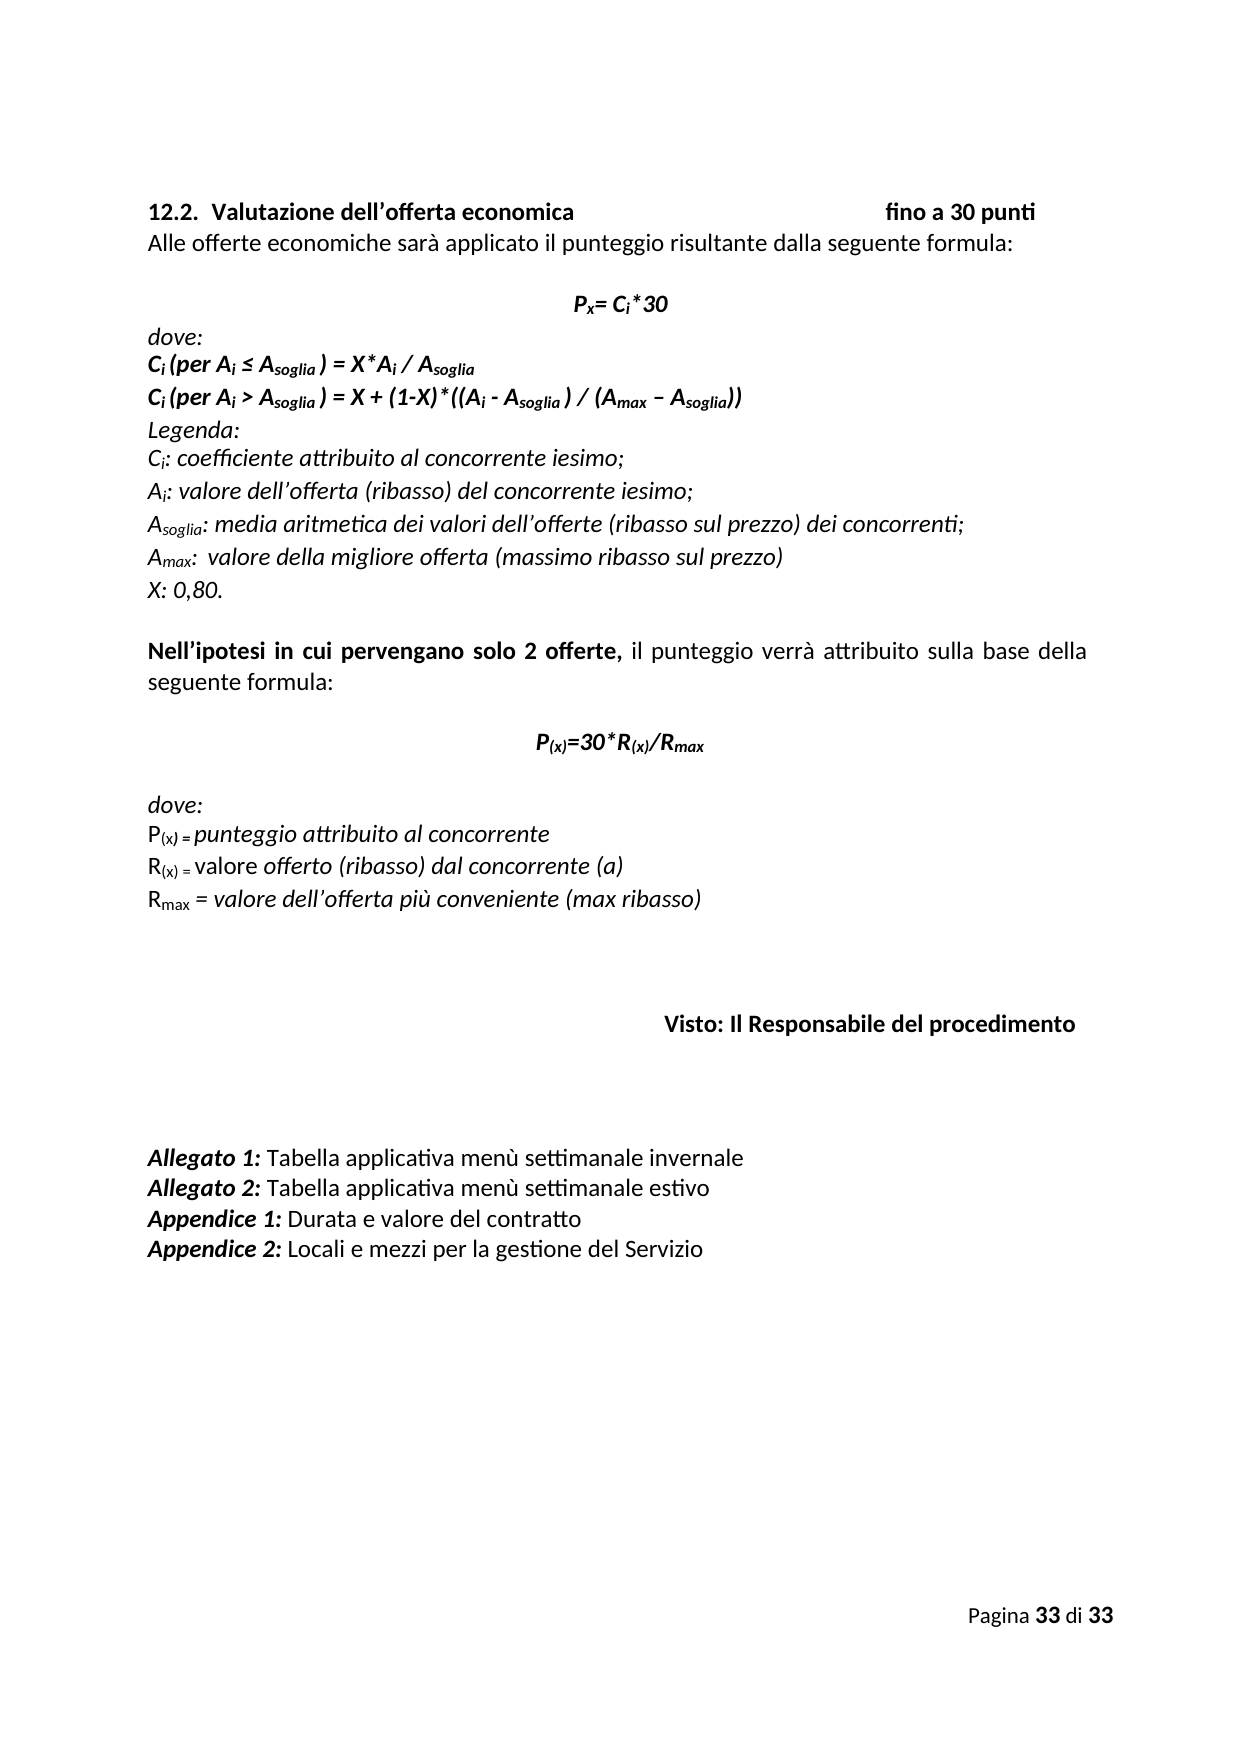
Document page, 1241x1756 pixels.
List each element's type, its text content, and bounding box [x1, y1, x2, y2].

text Rmax = valore dell’offerta più conveniente (max ribasso) [148, 883, 1113, 916]
text X: 0,80. [148, 574, 1113, 605]
list Valutazione dell’offerta economica fino a 30 punti [148, 196, 1113, 227]
text Px= Ci*30 [573, 288, 1113, 321]
text dove: [148, 790, 1113, 820]
text Visto: Il Responsabile del procedimento [664, 1008, 1113, 1038]
text Ci: coefficiente attribuito al concorrente iesimo; [148, 445, 1113, 475]
text P(x)=30*R(x)/Rmax [458, 726, 783, 759]
text Legenda: [148, 414, 1113, 445]
text Alle offerte economiche sarà applicato il punteggio risultante dalla seguente formula: [148, 227, 1113, 257]
text Appendice 2: Locali e mezzi per la gestione del Servizio [148, 1233, 1113, 1264]
text Allegato 1: Tabella applicativa menù settimanale invernale Allegato 2: Tabella applicativa menù settimanale estivo Appendice 1: Durata e valore del contratto [148, 1142, 747, 1233]
text Asoglia: media aritmetica dei valori dell’offerte (ribasso sul prezzo) dei concorrenti; Amax: valore della migliore offerta (massimo ribasso sul prezzo) [148, 508, 968, 574]
text R(x) = valore offerto (ribasso) dal concorrente (a) [148, 851, 1113, 883]
text Nell’ipotesi in cui pervengano solo 2 offerte, il punteggio verrà attribuito sulla base della seguente formula: [148, 635, 1113, 696]
text dove: [148, 321, 1113, 351]
text Ai: valore dell’offerta (ribasso) del concorrente iesimo; [148, 475, 1113, 508]
text P(x) = punteggio attribuito al concorrente [148, 820, 1113, 851]
text Ci (per Ai ≤ Asoglia ) = X*Ai / Asoglia [148, 351, 1113, 381]
text Ci (per Ai > Asoglia ) = X + (1-X)*((Ai - Asoglia ) / (Amax – Asoglia)) [148, 381, 1113, 414]
